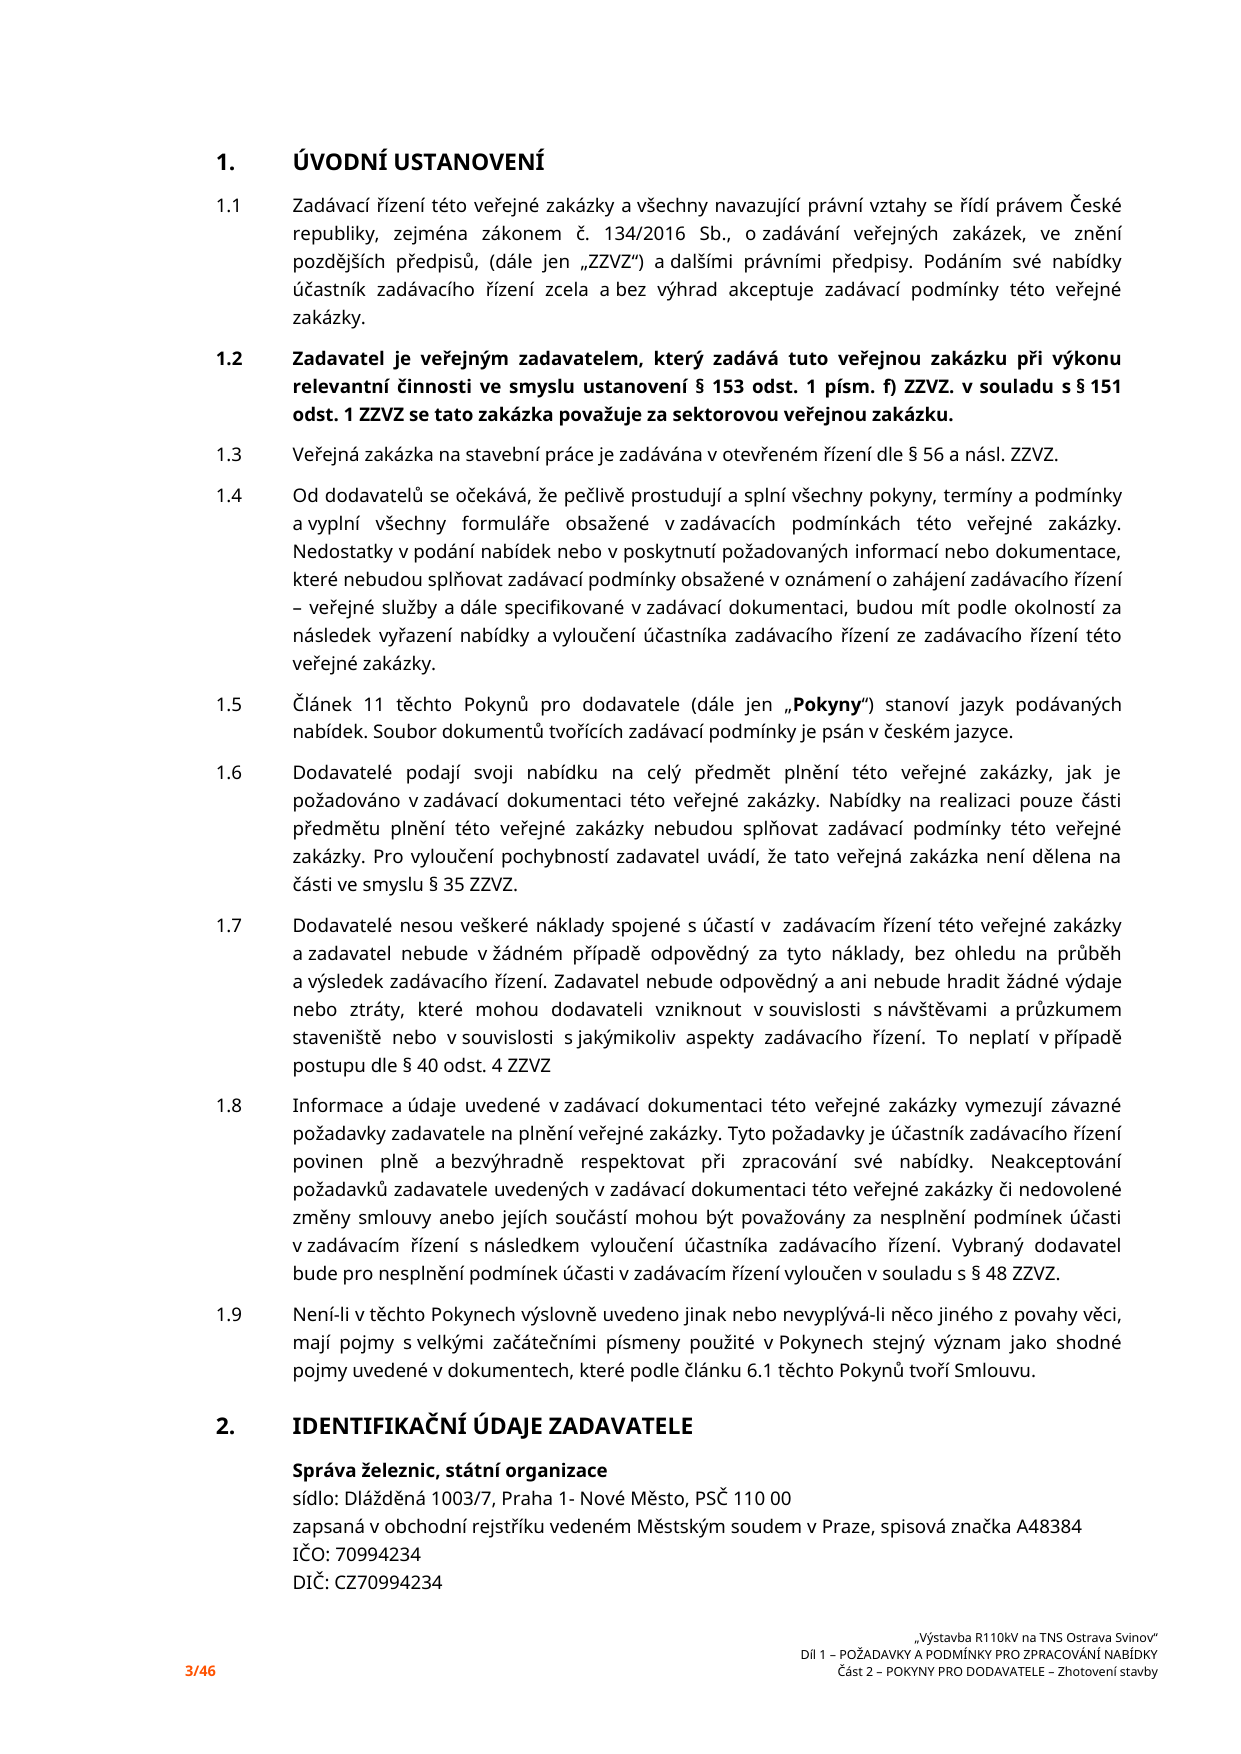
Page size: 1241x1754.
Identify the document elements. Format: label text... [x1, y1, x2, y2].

text zapsaná v obchodní rejstříku vedeném Městským soudem v Praze, spisová značka A48384 [292, 1513, 1122, 1539]
text Článek 11 těchto Pokynů pro dodavatele (dále jen „Pokyny“) stanoví jazyk podávaných nabídek. Soubor dokumentů tvořících zadávací podmínky je psán v českém jazyce. [216, 691, 1122, 744]
text Dodavatelé podají svoji nabídku na celý předmět plnění této veřejné zakázky, jak je požadováno v zadávací dokumentaci této veřejné zakázky. Nabídky na realizaci pouze části předmětu plnění této veřejné zakázky nebudou splňovat zadávací podmínky této veřejné zakázky. Pro vyloučení pochybností zadavatel uvádí, že tato veřejná zakázka není dělena na části ve smyslu § 35 ZZVZ. [216, 759, 1122, 897]
text Dodavatelé nesou veškeré náklady spojené s účastí v zadávacím řízení této veřejné zakázky a zadavatel nebude v žádném případě odpovědný za tyto náklady, bez ohledu na průběh a výsledek zadávacího řízení. Zadavatel nebude odpovědný a ani nebude hradit žádné výdaje nebo ztráty, které mohou dodavateli vzniknout v souvislosti s návštěvami a průzkumem staveniště nebo v souvislosti s jakýmikoliv aspekty zadávacího řízení. To neplatí v případě postupu dle § 40 odst. 4 ZZVZ [216, 912, 1122, 1078]
text IDENTIFIKAČNÍ ÚDAJE ZADAVATELE [216, 1410, 1122, 1442]
text sídlo: Dlážděná 1003/7, Praha 1- Nové Město, PSČ 110 00 [292, 1485, 1122, 1511]
text Od dodavatelů se očekává, že pečlivě prostudují a splní všechny pokyny, termíny a podmínky a vyplní všechny formuláře obsažené v zadávacích podmínkách této veřejné zakázky. Nedostatky v podání nabídek nebo v poskytnutí požadovaných informací nebo dokumentace, které nebudou splňovat zadávací podmínky obsažené v oznámení o zahájení zadávacího řízení – veřejné služby a dále specifikované v zadávací dokumentaci, budou mít podle okolností za následek vyřazení nabídky a vyloučení účastníka zadávacího řízení ze zadávacího řízení této veřejné zakázky. [216, 482, 1122, 676]
text ÚVODNÍ USTANOVENÍ [216, 146, 1122, 177]
text Správa železnic, státní organizace [292, 1457, 1122, 1483]
text Zadávací řízení této veřejné zakázky a všechny navazující právní vztahy se řídí právem České republiky, zejména zákonem č. 134/2016 Sb., o zadávání veřejných zakázek, ve znění pozdějších předpisů, (dále jen „ZZVZ“) a dalšími právními předpisy. Podáním své nabídky účastník zadávacího řízení zcela a bez výhrad akceptuje zadávací podmínky této veřejné zakázky. [216, 192, 1122, 330]
text DIČ: CZ70994234 [292, 1569, 1122, 1595]
text IČO: 70994234 [292, 1541, 1122, 1567]
text Není-li v těchto Pokynech výslovně uvedeno jinak nebo nevyplývá-li něco jiného z povahy věci, mají pojmy s velkými začátečními písmeny použité v Pokynech stejný význam jako shodné pojmy uvedené v dokumentech, které podle článku 6.1 těchto Pokynů tvoří Smlouvu. [216, 1301, 1122, 1383]
text Veřejná zakázka na stavební práce je zadávána v otevřeném řízení dle § 56 a násl. ZZVZ. [216, 442, 1122, 467]
text Zadavatel je veřejným zadavatelem, který zadává tuto veřejnou zakázku při výkonu relevantní činnosti ve smyslu ustanovení § 153 odst. 1 písm. f) ZZVZ. v souladu s § 151 odst. 1 ZZVZ se tato zakázka považuje za sektorovou veřejnou zakázku. [216, 345, 1122, 427]
text Informace a údaje uvedené v zadávací dokumentaci této veřejné zakázky vymezují závazné požadavky zadavatele na plnění veřejné zakázky. Tyto požadavky je účastník zadávacího řízení povinen plně a bezvýhradně respektovat při zpracování své nabídky. Neakceptování požadavků zadavatele uvedených v zadávací dokumentaci této veřejné zakázky či nedovolené změny smlouvy anebo jejích součástí mohou být považovány za nesplnění podmínek účasti v zadávacím řízení s následkem vyloučení účastníka zadávacího řízení. Vybraný dodavatel bude pro nesplnění podmínek účasti v zadávacím řízení vyloučen v souladu s § 48 ZZVZ. [216, 1093, 1122, 1286]
